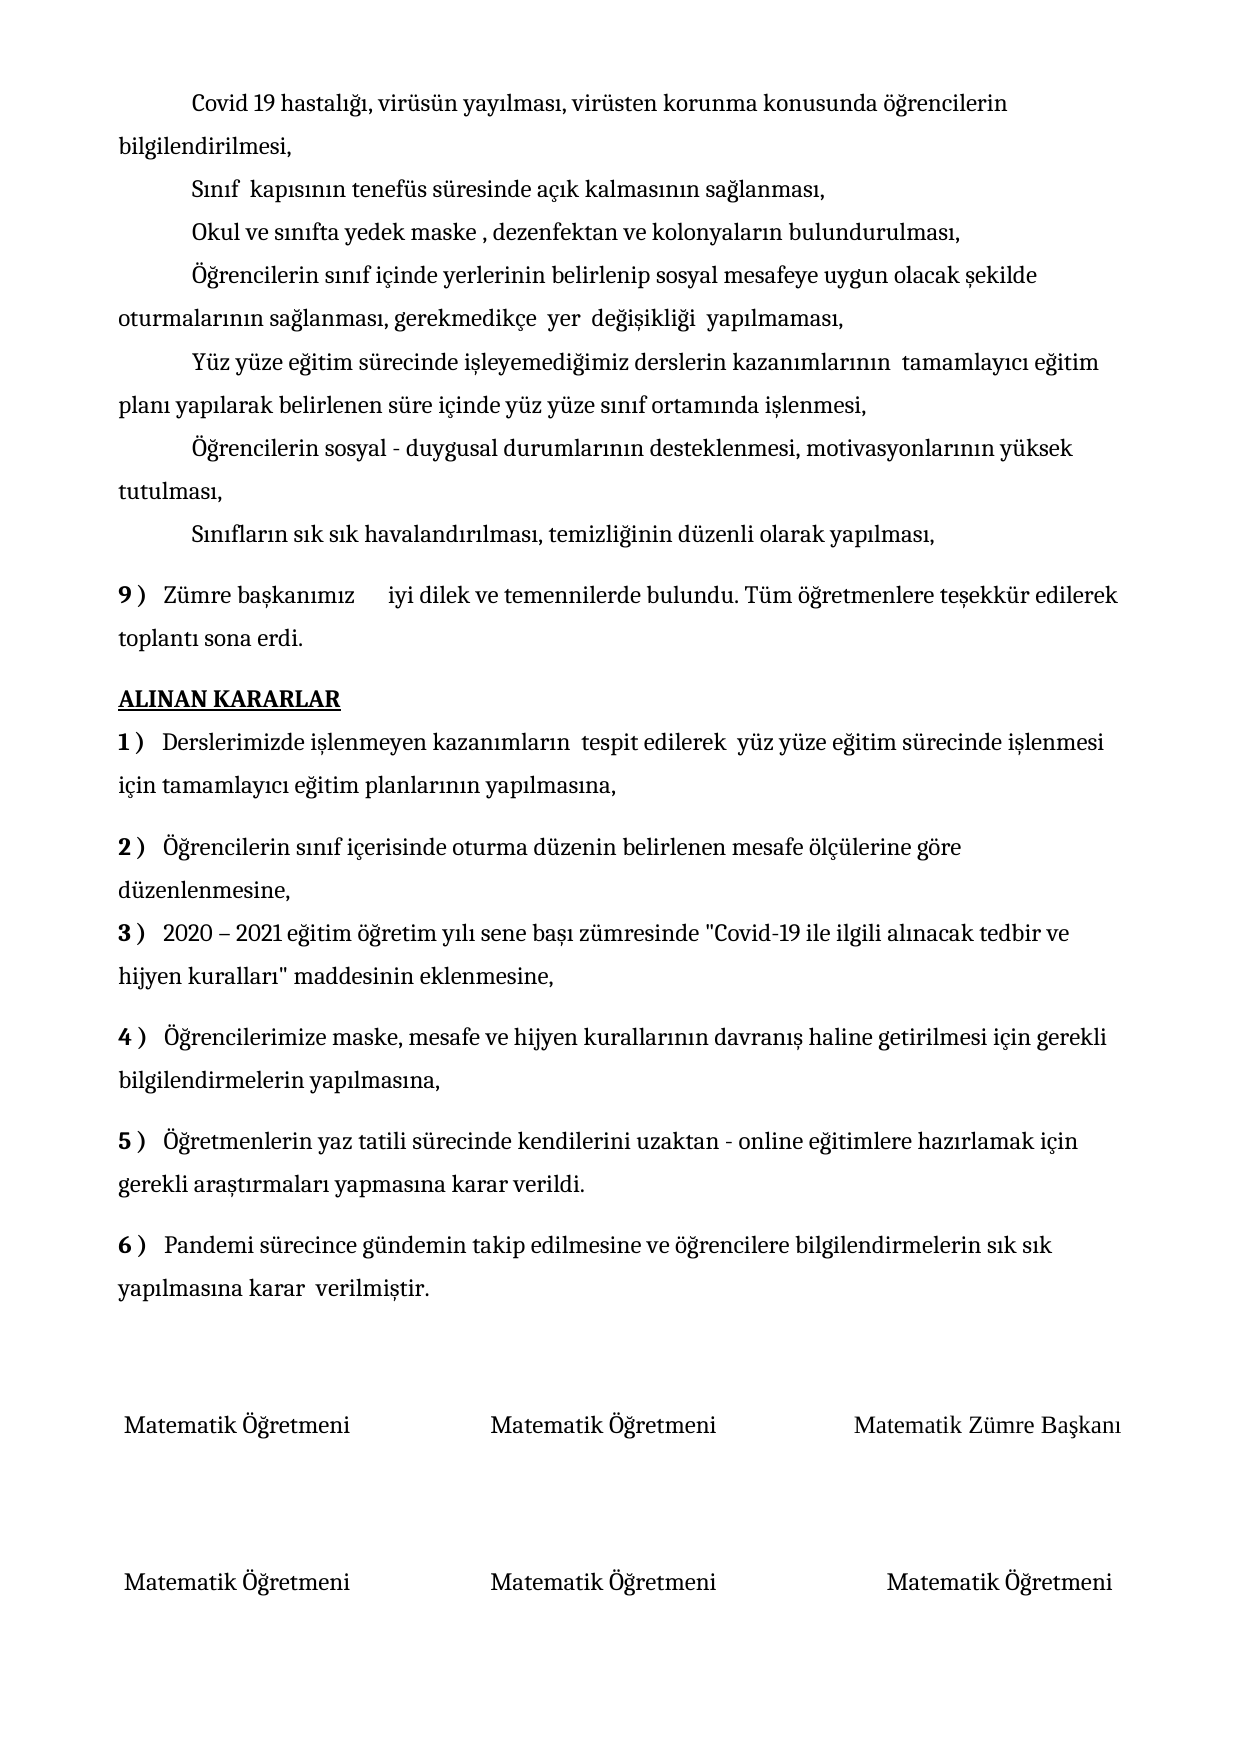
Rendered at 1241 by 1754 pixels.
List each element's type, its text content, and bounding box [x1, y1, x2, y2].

text Öğrencilerin sınıf içinde yerlerinin belirlenip sosyal mesafeye uygun olacak şekilde oturmalarının sağlanması, gerekmedikçe yer değişikliği yapılmaması, [118, 261, 1122, 333]
text 3 ) 2020 – 2021 eğitim öğretim yılı sene başı zümresinde "Covid-19 ile ilgili alınacak tedbir ve hijyen kuralları" maddesinin eklenmesine, [118, 919, 1122, 991]
text 6 ) Pandemi sürecince gündemin takip edilmesine ve öğrencilere bilgilendirmelerin sık sık yapılmasına karar verilmiştir. [118, 1231, 1122, 1303]
text 2 ) Öğrencilerin sınıf içerisinde oturma düzenin belirlenen mesafe ölçülerine göre düzenlenmesine, [118, 832, 1122, 904]
text 9 ) Zümre başkanımız iyi dilek ve temennilerde bulundu. Tüm öğretmenlere teşekkür edilerek toplantı sona erdi. [118, 581, 1122, 653]
text 4 ) Öğrencilerimize maske, mesafe ve hijyen kurallarının davranış haline getirilmesi için gerekli bilgilendirmelerin yapılmasına, [118, 1023, 1122, 1095]
text Öğrencilerin sosyal - duygusal durumlarının desteklenmesi, motivasyonlarının yüksek tutulması, [118, 434, 1122, 506]
text 5 ) Öğretmenlerin yaz tatili sürecinde kendilerini uzaktan - online eğitimlere hazırlamak için gerekli araştırmaları yapmasına karar verildi. [118, 1127, 1122, 1199]
text Sınıfların sık sık havalandırılması, temizliğinin düzenli olarak yapılması, [118, 520, 1122, 549]
text Covid 19 hastalığı, virüsün yayılması, virüsten korunma konusunda öğrencilerin bilgilendirilmesi, [118, 89, 1122, 161]
text Sınıf kapısının tenefüs süresinde açık kalmasının sağlanması, [118, 175, 1122, 204]
text Matematik Öğretmeni Matematik Öğretmeni Matematik Öğretmeni [118, 1568, 1122, 1597]
text Matematik Öğretmeni Matematik Öğretmeni Matematik Zümre Başkanı [118, 1410, 1122, 1439]
text 1 ) Derslerimizde işlenmeyen kazanımların tespit edilerek yüz yüze eğitim sürecinde işlenmesi için tamamlayıcı eğitim planlarının yapılmasına, [118, 728, 1122, 800]
text ALINAN KARARLAR [118, 685, 1122, 714]
text Yüz yüze eğitim sürecinde işleyemediğimiz derslerin kazanımlarının tamamlayıcı eğitim planı yapılarak belirlenen süre içinde yüz yüze sınıf ortamında işlenmesi, [118, 347, 1122, 419]
text Okul ve sınıfta yedek maske , dezenfektan ve kolonyaların bulundurulması, [118, 218, 1122, 247]
